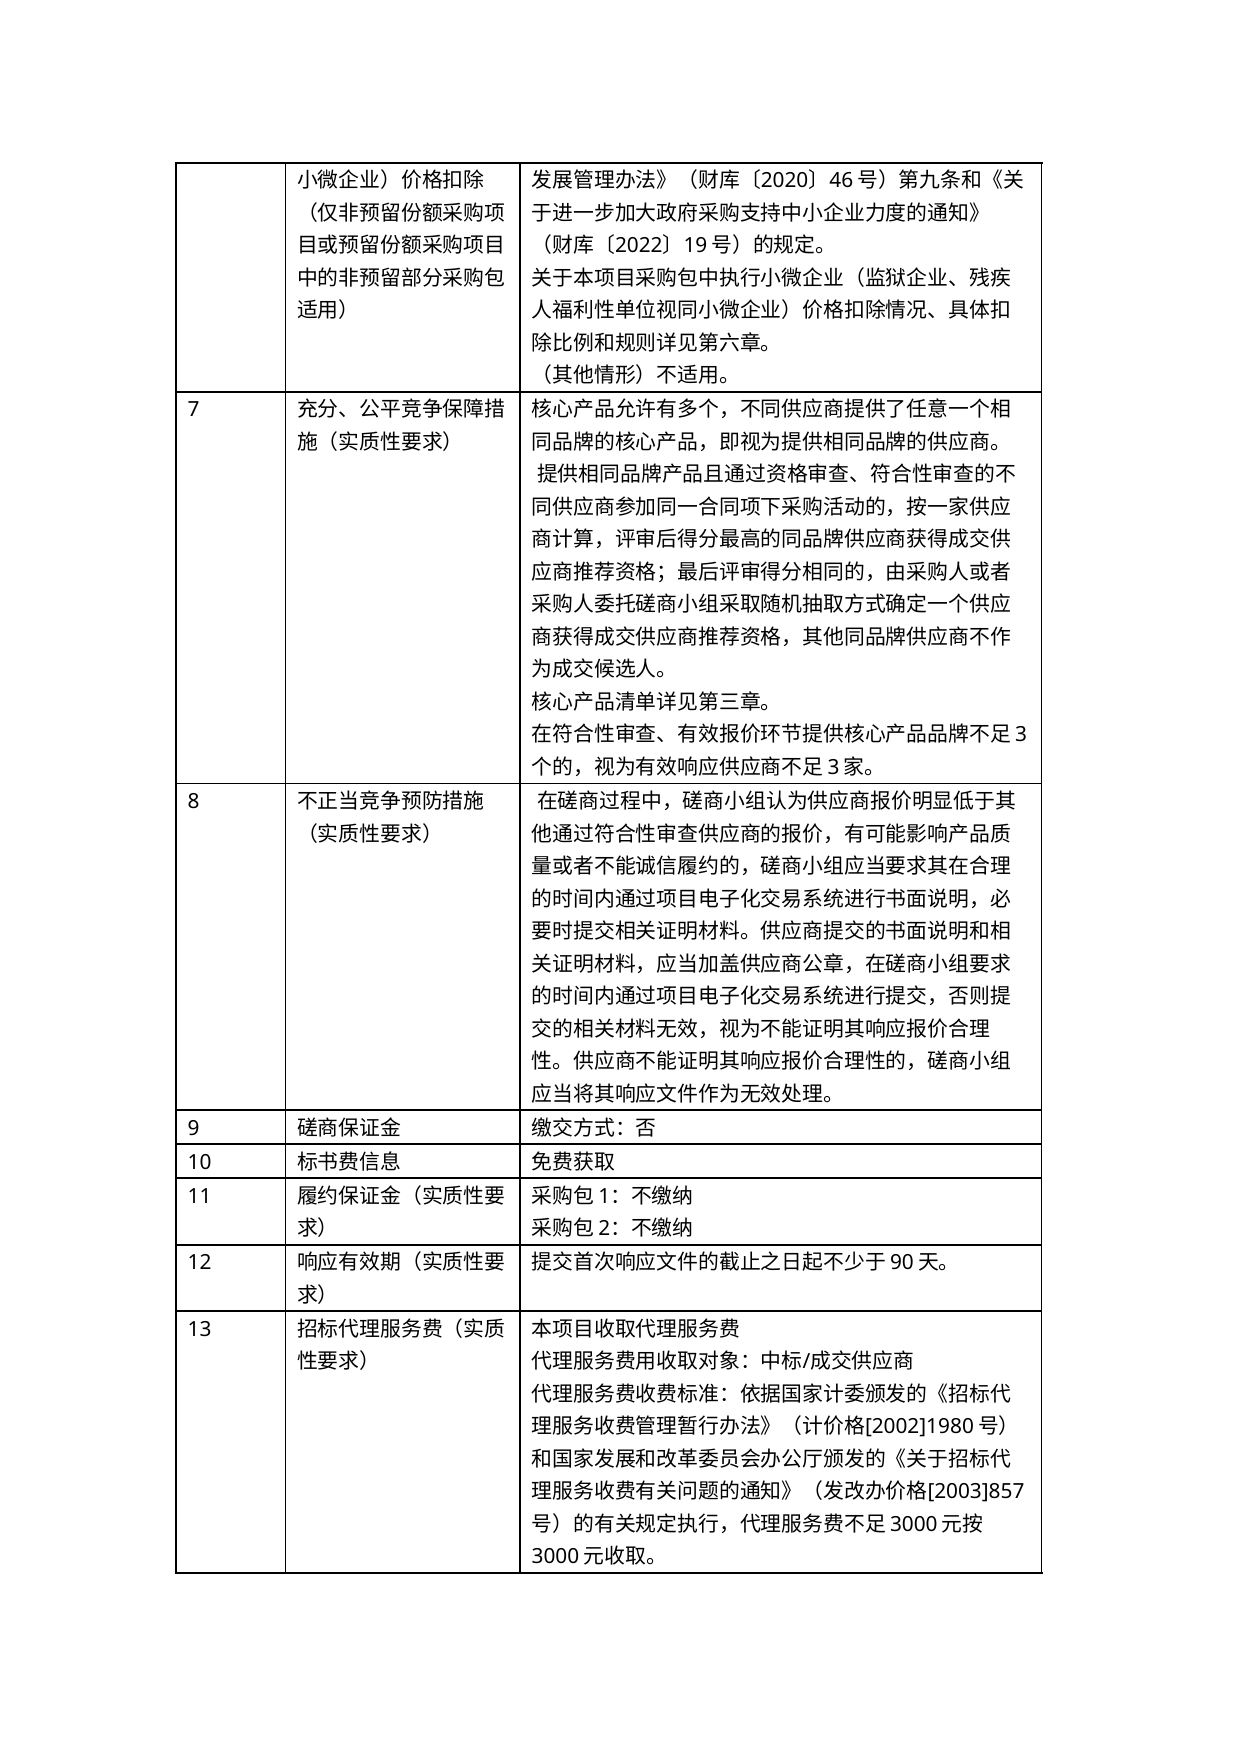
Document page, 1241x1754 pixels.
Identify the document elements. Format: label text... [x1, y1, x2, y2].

table_cell 核心产品允许有多个，不同供应商提供了任意一个相同品牌的核心产品，即视为提供相同品牌的供应商。 提供相同品牌产品且通过资格审查、符合性审查的不同供应商参加同一合同项下采购活动的，按一家供应商计算，评审后得分最高的同品牌供应商获得成交供应商推荐资格；最后评审得分相同的，由采购人或者采购人委托磋商小组采取随机抽取方式确定一个供应商获得成交供应商推荐资格，其他同品牌供应商不作为成交候选人。 核心产品清单详见第三章。 在符合性审查、有效报价环节提供核心产品品牌不足3个的，视为有效响应供应商不足3家。 [521, 393, 1041, 783]
table_cell 免费获取 [521, 1145, 1041, 1177]
table_cell 11 [177, 1179, 285, 1244]
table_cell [521, 164, 1041, 391]
table_cell 13 [177, 1312, 285, 1572]
table_cell 12 [177, 1246, 285, 1310]
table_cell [286, 164, 519, 391]
table_cell 8 [177, 784, 285, 1109]
table_cell 在磋商过程中，磋商小组认为供应商报价明显低于其他通过符合性审查供应商的报价，有可能影响产品质量或者不能诚信履约的，磋商小组应当要求其在合理的时间内通过项目电子化交易系统进行书面说明，必要时提交相关证明材料。供应商提交的书面说明和相关证明材料，应当加盖供应商公章，在磋商小组要求的时间内通过项目电子化交易系统进行提交，否则提交的相关材料无效，视为不能证明其响应报价合理性。供应商不能证明其响应报价合理性的，磋商小组应当将其响应文件作为无效处理。 [521, 784, 1041, 1109]
table_cell 10 [177, 1145, 285, 1177]
table_cell 采购包1：不缴纳 采购包2：不缴纳 [521, 1179, 1041, 1244]
table_cell 磋商保证金 [286, 1111, 519, 1143]
table_cell 履约保证金（实质性要求） [286, 1179, 519, 1244]
table_cell 标书费信息 [286, 1145, 519, 1177]
table_cell 充分、公平竞争保障措施（实质性要求） [286, 393, 519, 783]
table_cell 6 [177, 164, 285, 391]
table_cell 本项目收取代理服务费 代理服务费用收取对象：中标/成交供应商 代理服务费收费标准：依据国家计委颁发的《招标代理服务收费管理暂行办法》（计价格[2002]1980号）和国家发展和改革委员会办公厅颁发的《关于招标代理服务收费有关问题的通知》（发改办价格[2003]857号）的有关规定执行，代理服务费不足3000元按3000元收取。 [521, 1312, 1041, 1572]
table_cell 7 [177, 393, 285, 783]
table_cell 响应有效期（实质性要求） [286, 1246, 519, 1310]
table_cell 不正当竞争预防措施（实质性要求） [286, 784, 519, 1109]
table_cell 提交首次响应文件的截止之日起不少于90天。 [521, 1246, 1041, 1310]
table_cell 招标代理服务费（实质性要求） [286, 1312, 519, 1572]
table_cell 9 [177, 1111, 285, 1143]
table_cell 缴交方式：否 [521, 1111, 1041, 1143]
